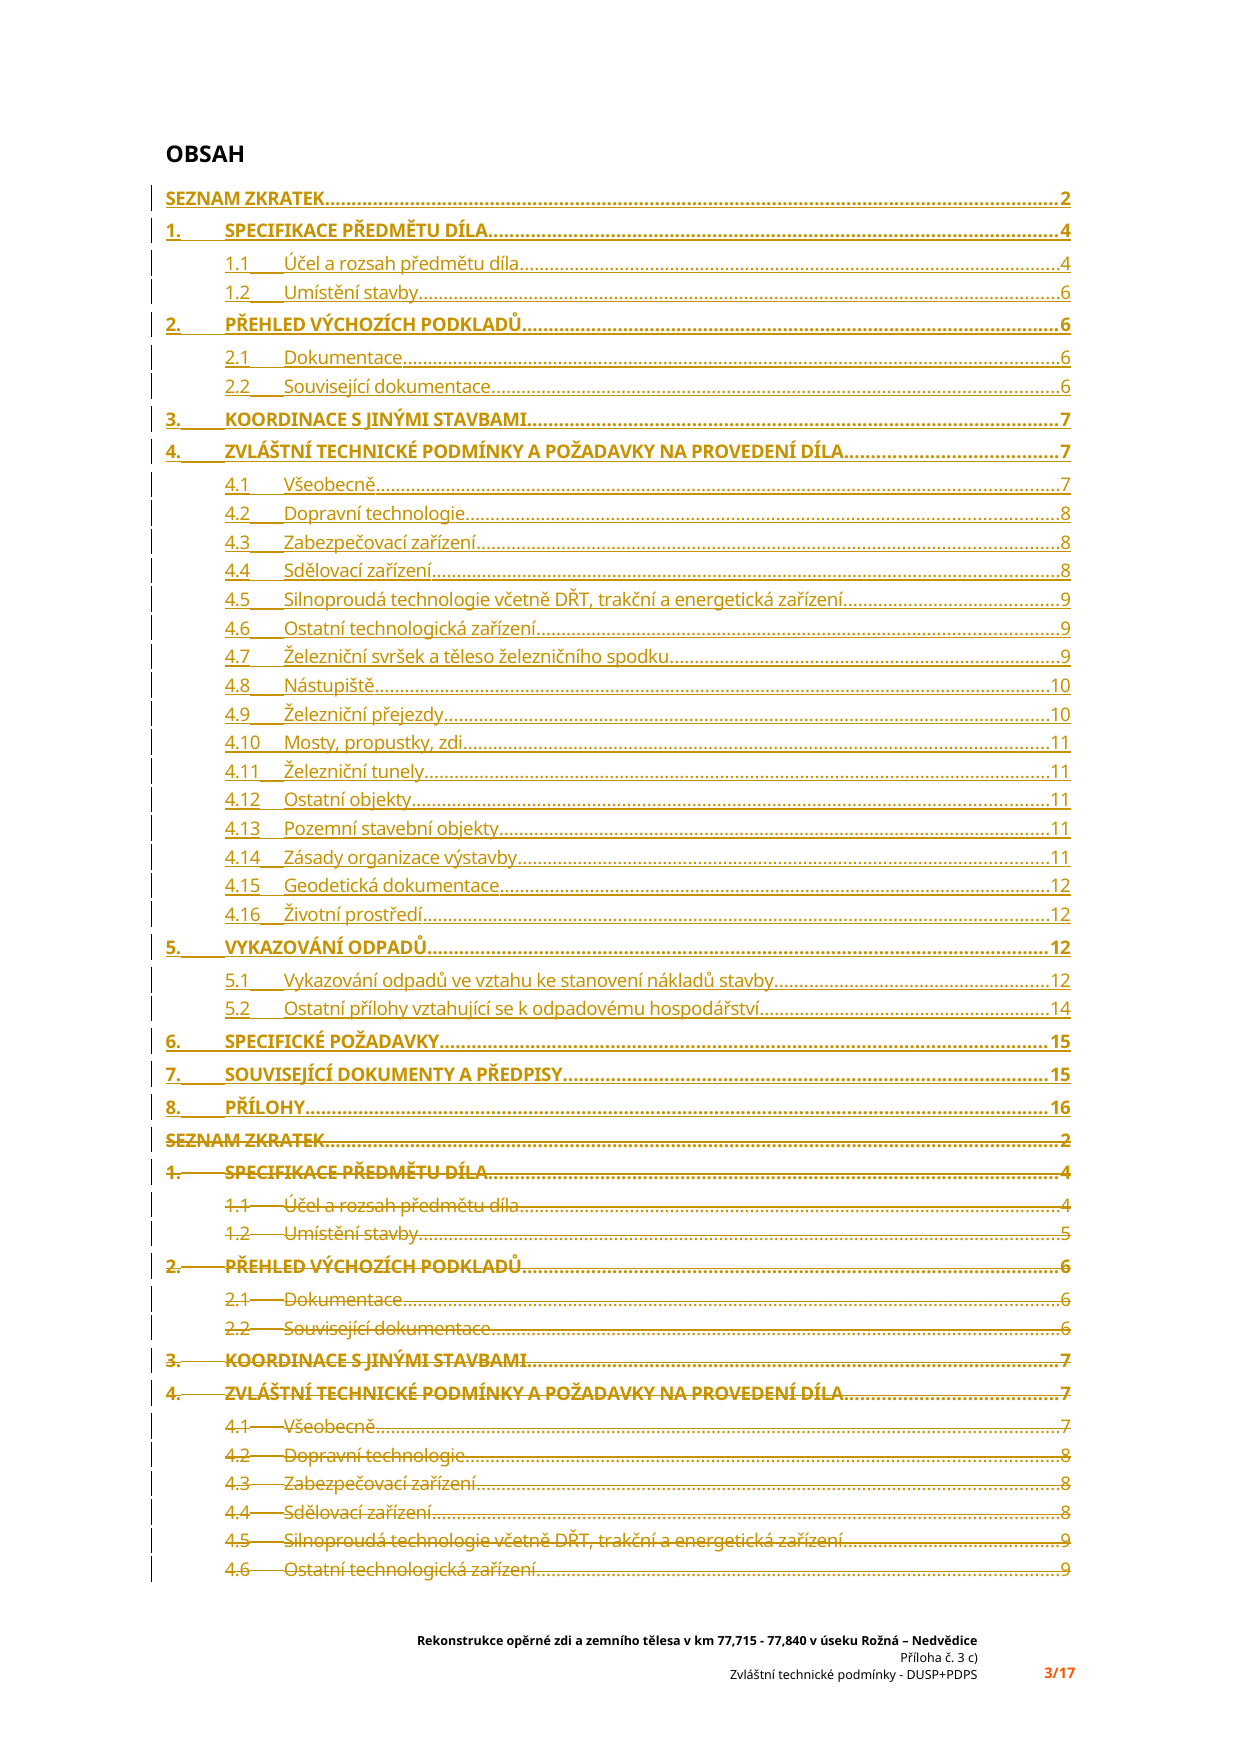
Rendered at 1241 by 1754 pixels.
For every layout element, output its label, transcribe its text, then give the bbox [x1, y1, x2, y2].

text Obsah [165, 138, 1075, 170]
